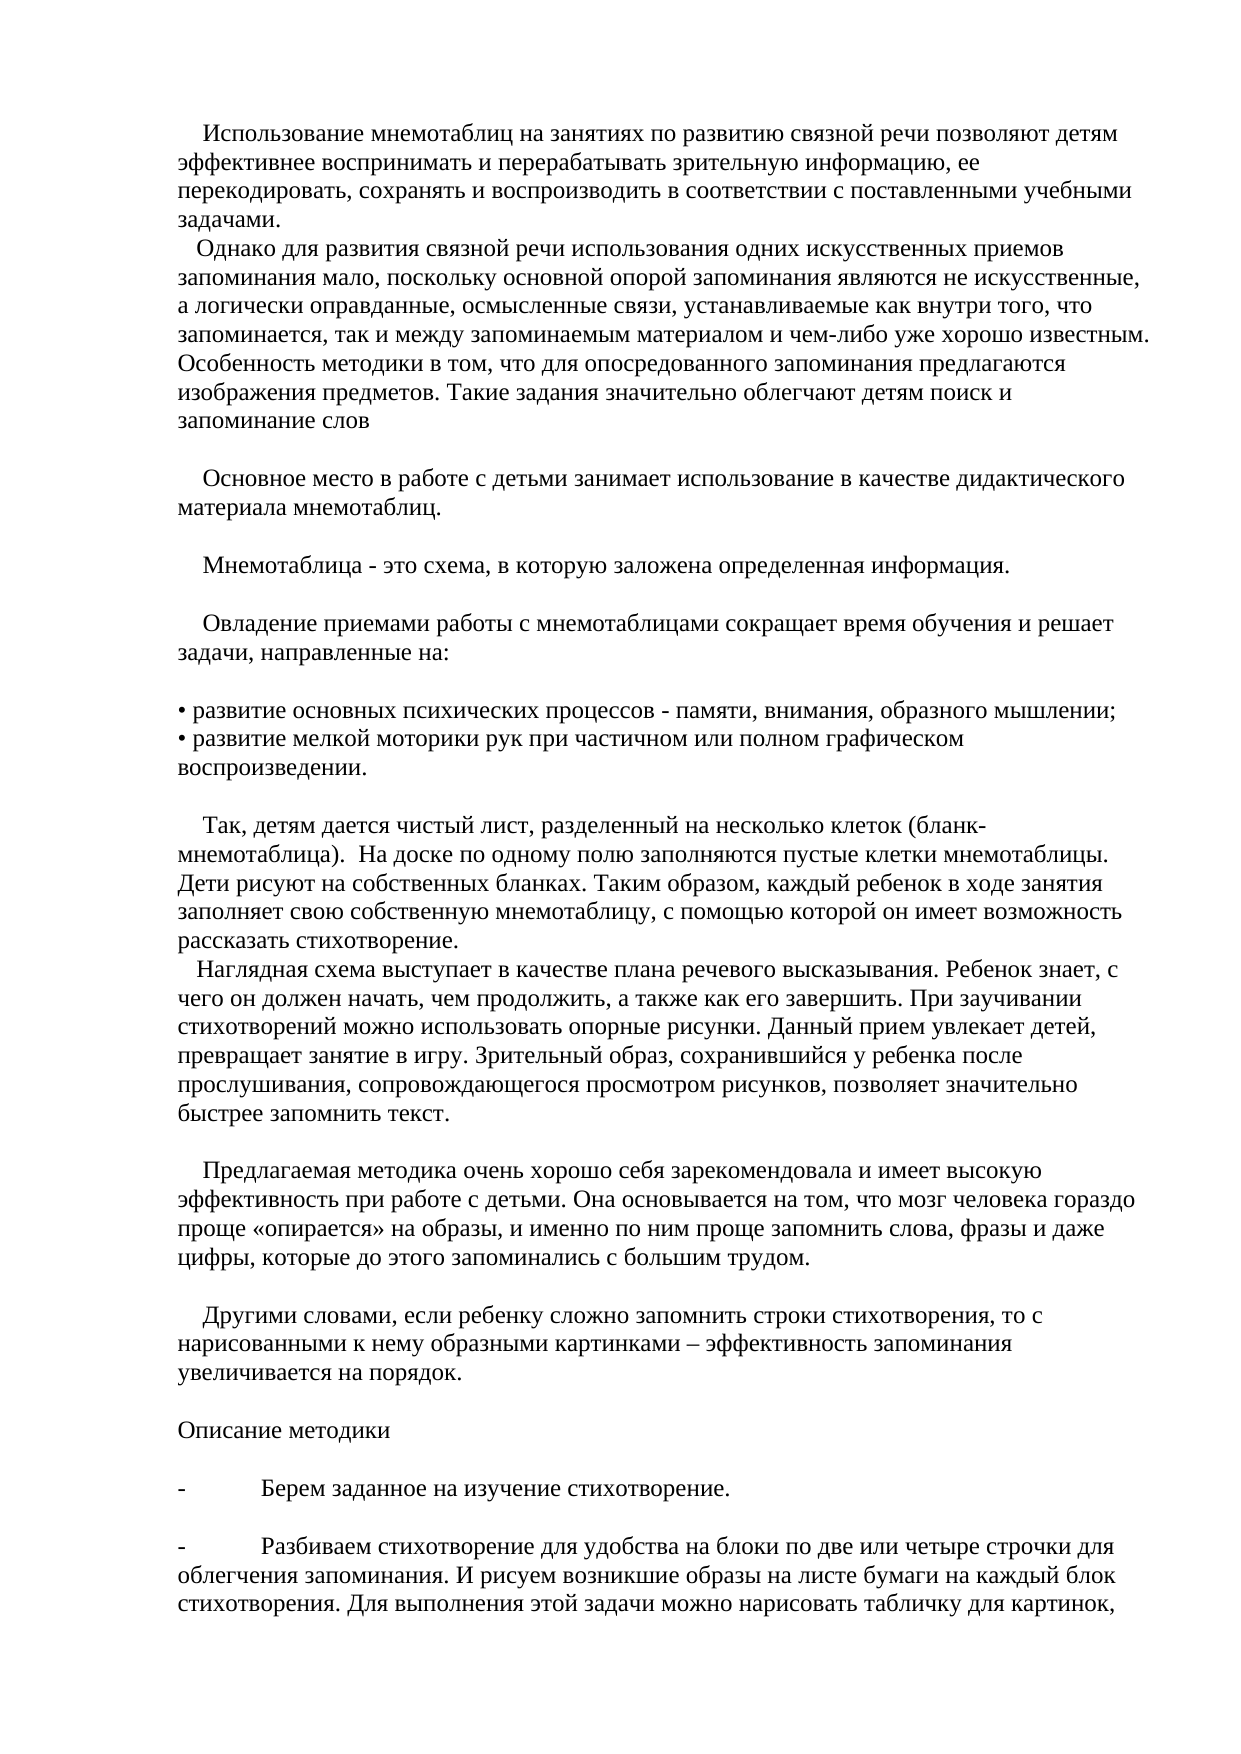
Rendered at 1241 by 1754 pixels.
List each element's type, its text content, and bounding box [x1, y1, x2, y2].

text Овладение приемами работы с мнемотаблицами сокращает время обучения и решает задачи, направленные на: [177, 608, 1152, 666]
text Предлагаемая методика очень хорошо себя зарекомендовала и имеет высокую эффективность при работе с детьми. Она основывается на том, что мозг человека гораздо проще «опирается» на образы, и именно по ним проще запомнить слова, фразы и даже цифры, которые до этого запоминались с большим трудом. [177, 1156, 1152, 1271]
text Мнемотаблица - это схема, в которую заложена определенная информация. [177, 550, 1152, 579]
text Описание методики [177, 1415, 1152, 1444]
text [177, 1531, 1152, 1617]
text Другими словами, если ребенку сложно запомнить строки стихотворения, то с нарисованными к нему образными картинками – эффективность запоминания увеличивается на порядок. [177, 1300, 1152, 1386]
text • развитие основных психических процессов - памяти, внимания, образного мышлении; • развитие мелкой моторики рук при частичном или полном графическом воспроизведении. [177, 695, 1152, 781]
text Основное место в работе с детьми занимает использование в качестве дидактического материала мнемотаблиц. [177, 463, 1152, 521]
text - Берем заданное на изучение стихотворение. [177, 1473, 1152, 1502]
text Использование мнемотаблиц на занятиях по развитию связной речи позволяют детям эффективнее воспринимать и перерабатывать зрительную информацию, ее перекодировать, сохранять и воспроизводить в соответствии с поставленными учебными задачами. Однако для развития связной речи использования одних искусственных приемов запоминания мало, поскольку основной опорой запоминания являются не искусственные, а логически оправданные, осмысленные связи, устанавливаемые как внутри того, что запоминается, так и между запоминаемым материалом и чем-либо уже хорошо известным. Особенность методики в том, что для опосредованного запоминания предлагаются изображения предметов. Такие задания значительно облегчают детям поиск и запоминание слов [177, 118, 1152, 434]
text Так, детям дается чистый лист, разделенный на несколько клеток (бланк-мнемотаблица). На доске по одному полю заполняются пустые клетки мнемотаблицы. Дети рисуют на собственных бланках. Таким образом, каждый ребенок в ходе занятия заполняет свою собственную мнемотаблицу, с помощью которой он имеет возможность рассказать стихотворение. Наглядная схема выступает в качестве плана речевого высказывания. Ребенок знает, с чего он должен начать, чем продолжить, а также как его завершить. При заучивании стихотворений можно использовать опорные рисунки. Данный прием увлекает детей, превращает занятие в игру. Зрительный образ, сохранившийся у ребенка после прослушивания, сопровождающегося просмотром рисунков, позволяет значительно быстрее запомнить текст. [177, 810, 1152, 1126]
